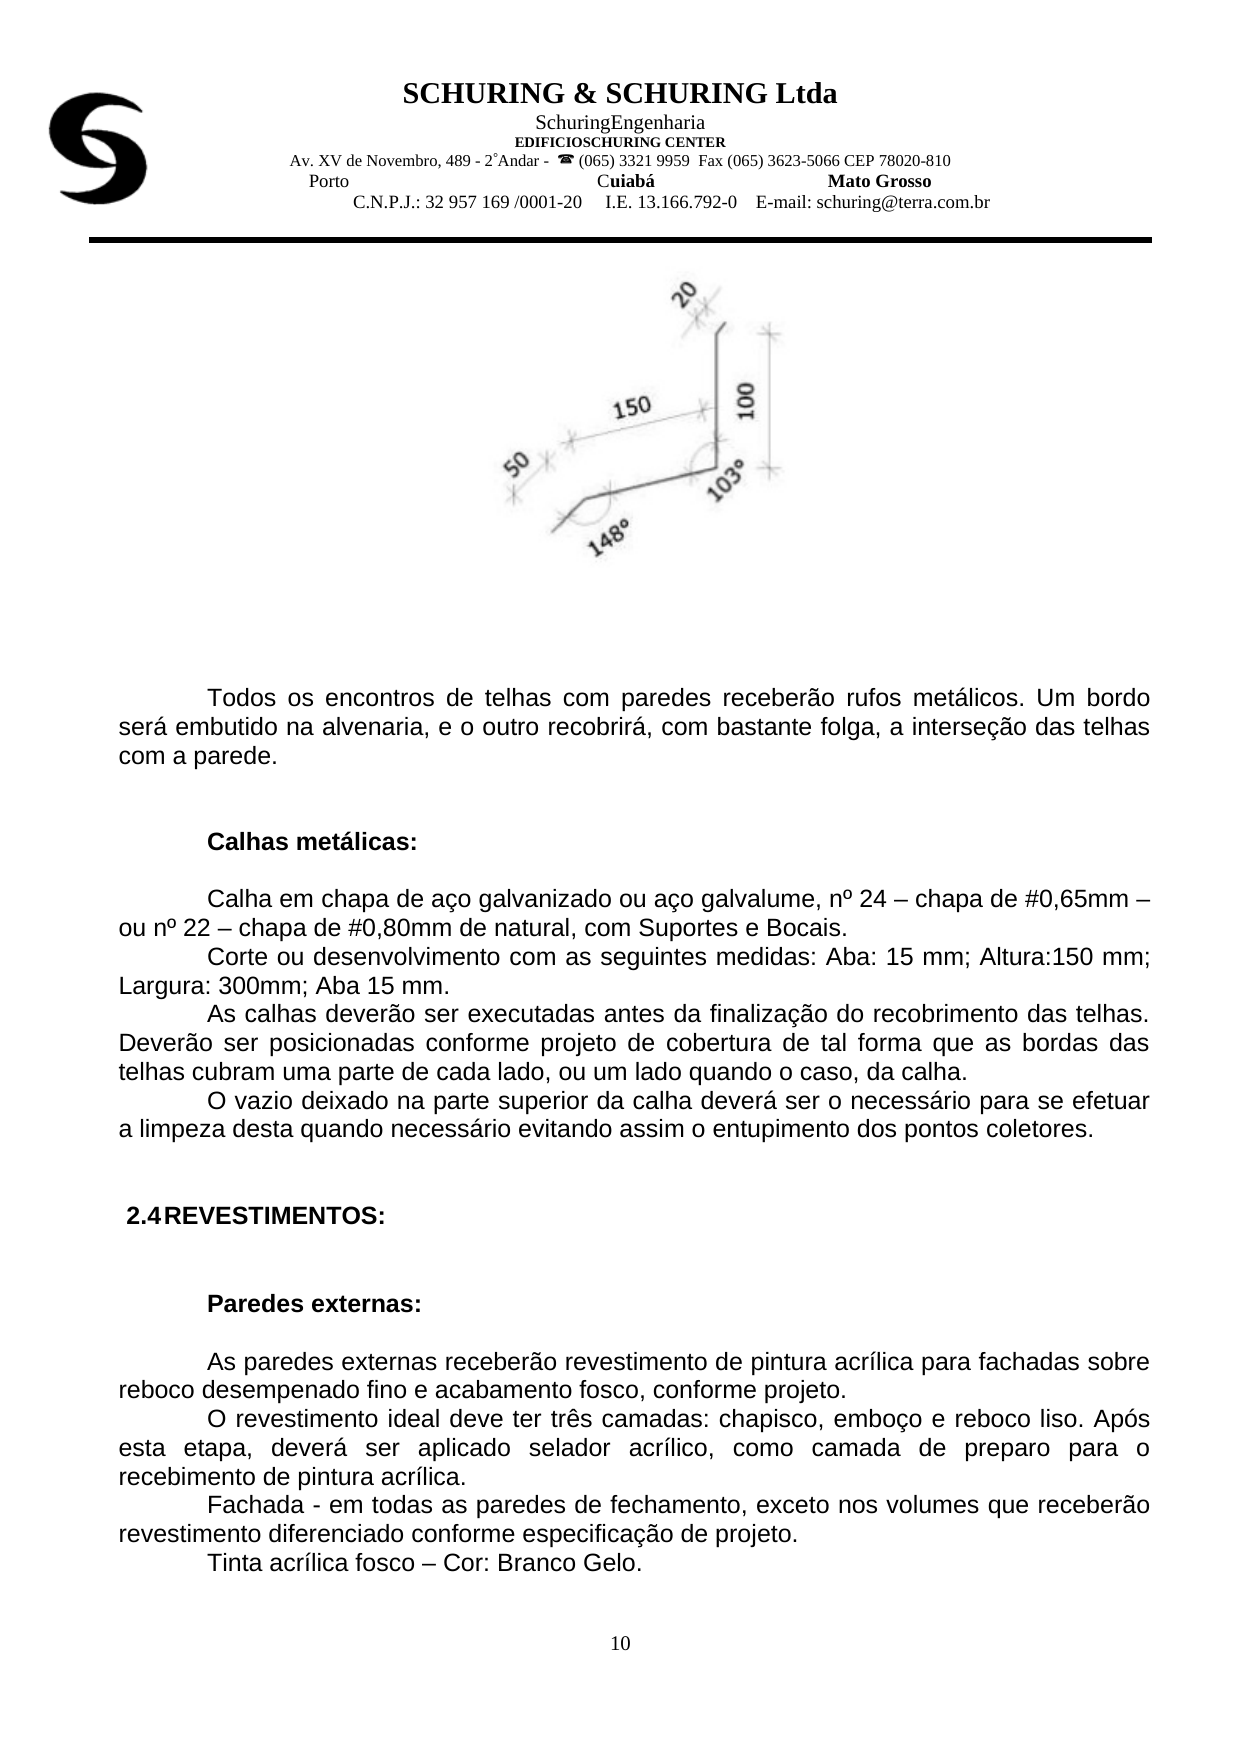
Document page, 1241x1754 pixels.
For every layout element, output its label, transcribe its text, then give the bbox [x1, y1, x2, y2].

text Corte ou desenvolvimento com as seguintes medidas: Aba: 15 mm; Altura:150 mm; Largura: 300mm; Aba 15 mm. [118, 942, 1152, 999]
text As paredes externas receberão revestimento de pintura acrílica para fachadas sobre reboco desempenado fino e acabamento fosco, conforme projeto. [118, 1347, 1152, 1404]
picture [427, 243, 813, 597]
text Todos os encontros de telhas com paredes receberão rufos metálicos. Um bordo será embutido na alvenaria, e o outro recobrirá, com bastante folga, a interseção das telhas com a parede. [118, 683, 1152, 769]
list REVESTIMENTOS: [126, 1201, 1152, 1229]
text As calhas deverão ser executadas antes da finalização do recobrimento das telhas. Deverão ser posicionadas conforme projeto de cobertura de tal forma que as bordas das telhas cubram uma parte de cada lado, ou um lado quando o caso, da calha. [118, 999, 1152, 1086]
text Fachada - em todas as paredes de fechamento, exceto nos volumes que receberão revestimento diferenciado conforme especificação de projeto. [118, 1490, 1152, 1548]
text O revestimento ideal deve ter três camadas: chapisco, emboço e reboco liso. Após esta etapa, deverá ser aplicado selador acrílico, como camada de preparo para o recebimento de pintura acrílica. [118, 1404, 1152, 1490]
text Paredes externas: [118, 1289, 1152, 1318]
text Calha em chapa de aço galvanizado ou aço galvalume, nº 24 – chapa de #0,65mm – ou nº 22 – chapa de #0,80mm de natural, com Suportes e Bocais. [118, 884, 1152, 942]
text Calhas metálicas: [118, 827, 1152, 856]
text O vazio deixado na parte superior da calha deverá ser o necessário para se efetuar a limpeza desta quando necessário evitando assim o entupimento dos pontos coletores. [118, 1086, 1152, 1143]
text Tinta acrílica fosco – Cor: Branco Gelo. [118, 1548, 1152, 1577]
